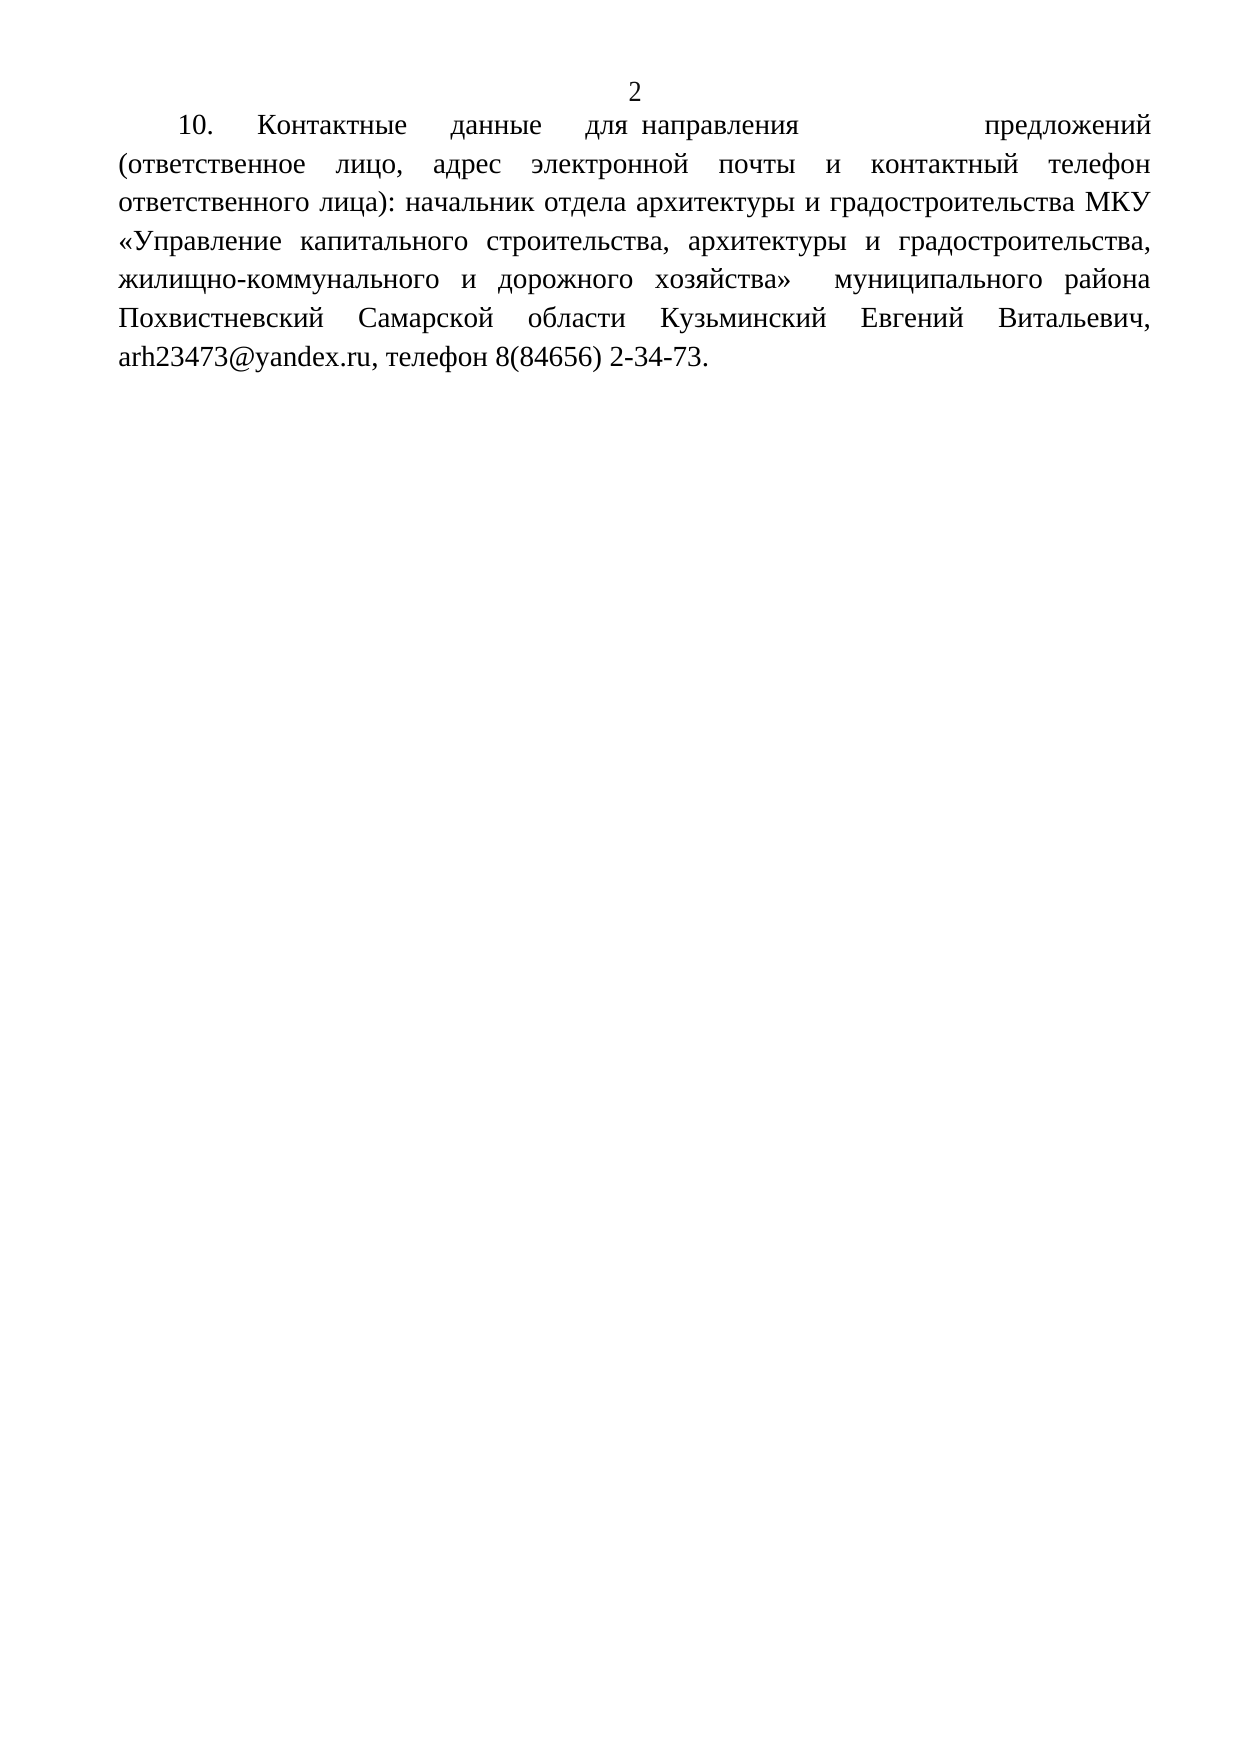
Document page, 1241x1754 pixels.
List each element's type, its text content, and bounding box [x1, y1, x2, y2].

text 10. Контактные данные для направления предложений (ответственное лицо, адрес электронной почты и контактный телефон ответственного лица): начальник отдела архитектуры и градостроительства МКУ «Управление капитального строительства, архитектуры и градостроительства, жилищно-коммунального и дорожного хозяйства» муниципального района Похвистневский Самарской области Кузьминский Евгений Витальевич, arh23473@yandex.ru, телефон 8(84656) 2-34-73. [118, 107, 1152, 372]
